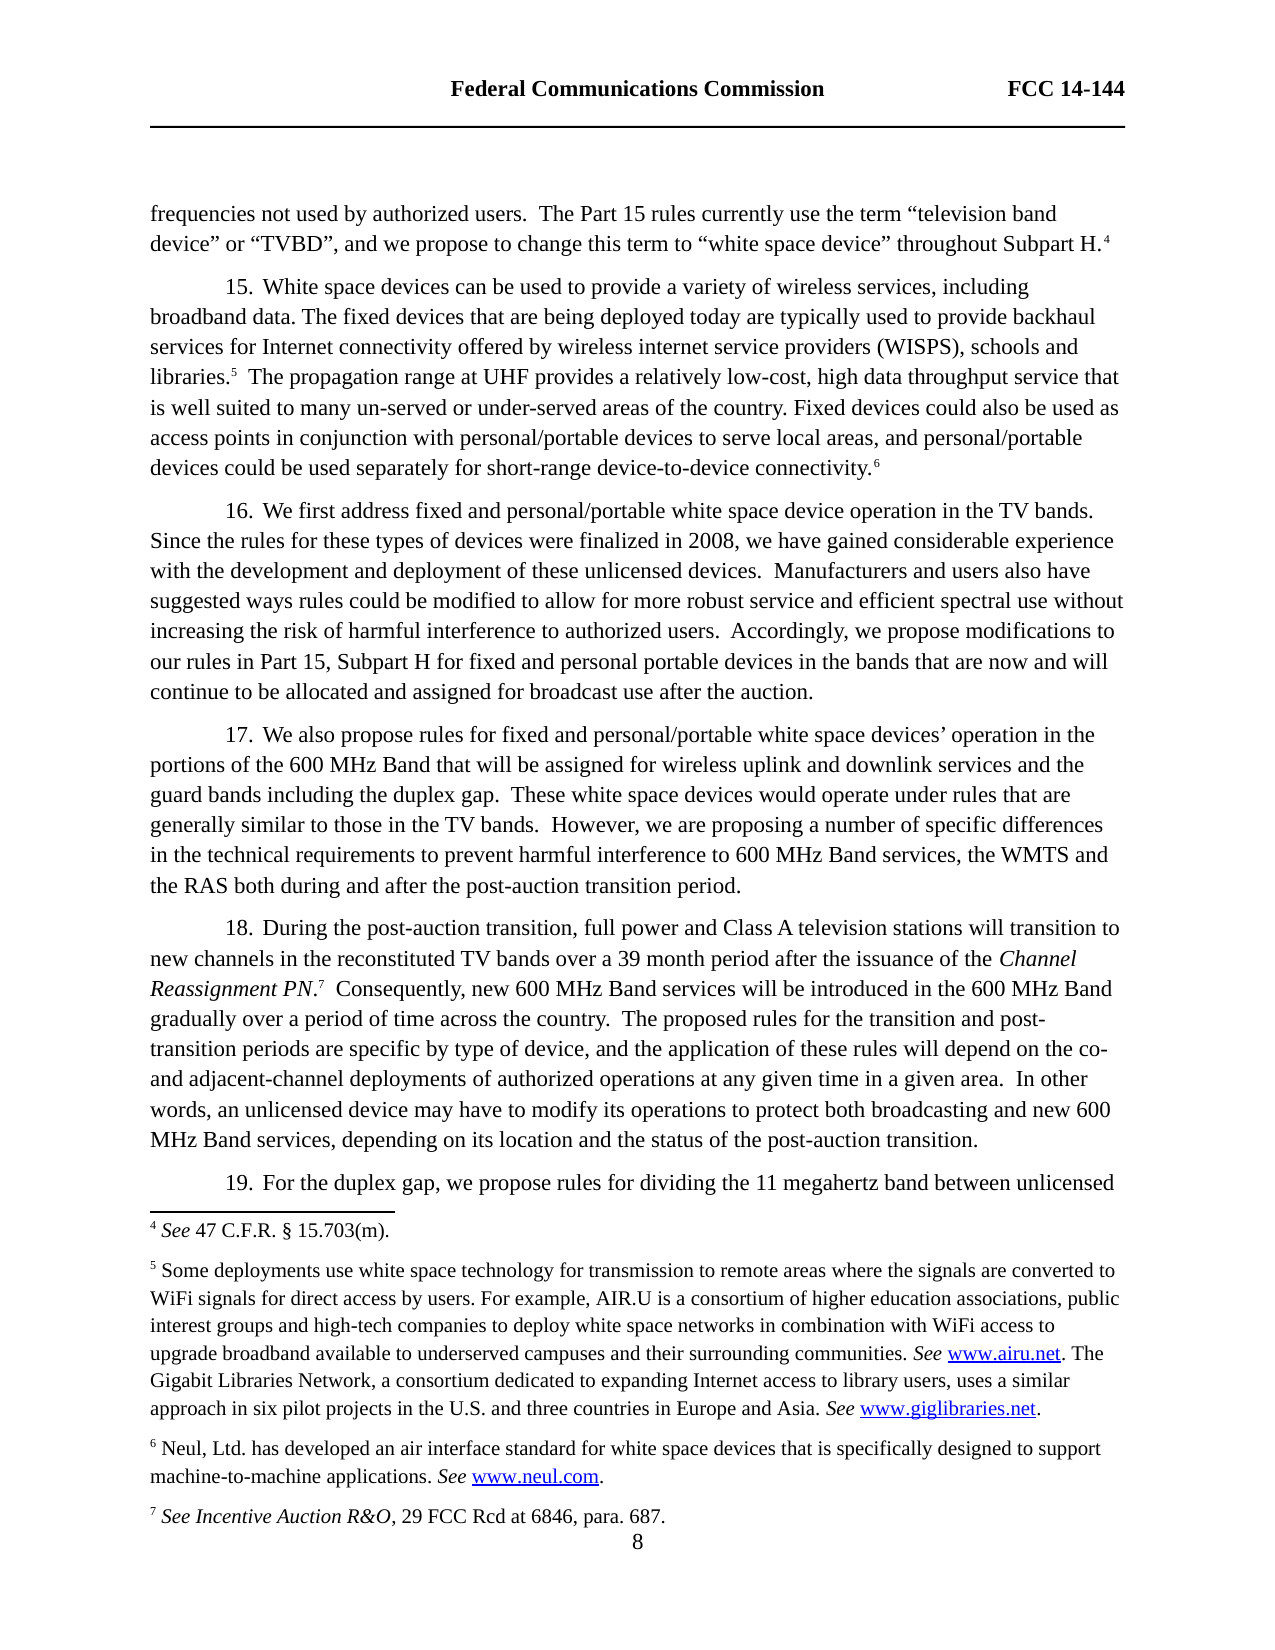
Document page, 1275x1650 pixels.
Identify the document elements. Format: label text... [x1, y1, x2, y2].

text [150, 200, 1125, 256]
text White space devices can be used to provide a variety of wireless services, including broadband data. The fixed devices that are being deployed today are typically used to provide backhaul services for Internet connectivity offered by wireless internet service providers (WISPS), schools and libraries. The propagation range at UHF provides a relatively low-cost, high data throughput service that is well suited to many un-served or under-served areas of the country. Fixed devices could also be used as access points in conjunction with personal/portable devices to serve local areas, and personal/portable devices could be used separately for short-range device-to-device connectivity. [150, 273, 1125, 480]
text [150, 1168, 1125, 1195]
text During the post-auction transition, full power and Class A television stations will transition to new channels in the reconstituted TV bands over a 39 month period after the issuance of the Channel Reassignment PN. Consequently, new 600 MHz Band services will be introduced in the 600 MHz Band gradually over a period of time across the country. The proposed rules for the transition and post-transition periods are specific by type of device, and the application of these rules will depend on the co- and adjacent-channel deployments of authorized operations at any given time in a given area. In other words, an unlicensed device may have to modify its operations to protect both broadcasting and new 600 MHz Band services, depending on its location and the status of the post-auction transition. [150, 914, 1125, 1152]
text We also propose rules for fixed and personal/portable white space devices’ operation in the portions of the 600 MHz Band that will be assigned for wireless uplink and downlink services and the guard bands including the duplex gap. These white space devices would operate under rules that are generally similar to those in the TV bands. However, we are proposing a number of specific differences in the technical requirements to prevent harmful interference to 600 MHz Band services, the WMTS and the RAS both during and after the post-auction transition period. [150, 721, 1125, 898]
text We first address fixed and personal/portable white space device operation in the TV bands. Since the rules for these types of devices were finalized in 2008, we have gained considerable experience with the development and deployment of these unlicensed devices. Manufacturers and users also have suggested ways rules could be modified to allow for more robust service and efficient spectral use without increasing the risk of harmful interference to authorized users. Accordingly, we propose modifications to our rules in Part 15, Subpart H for fixed and personal portable devices in the bands that are now and will continue to be allocated and assigned for broadcast use after the auction. [150, 497, 1125, 704]
